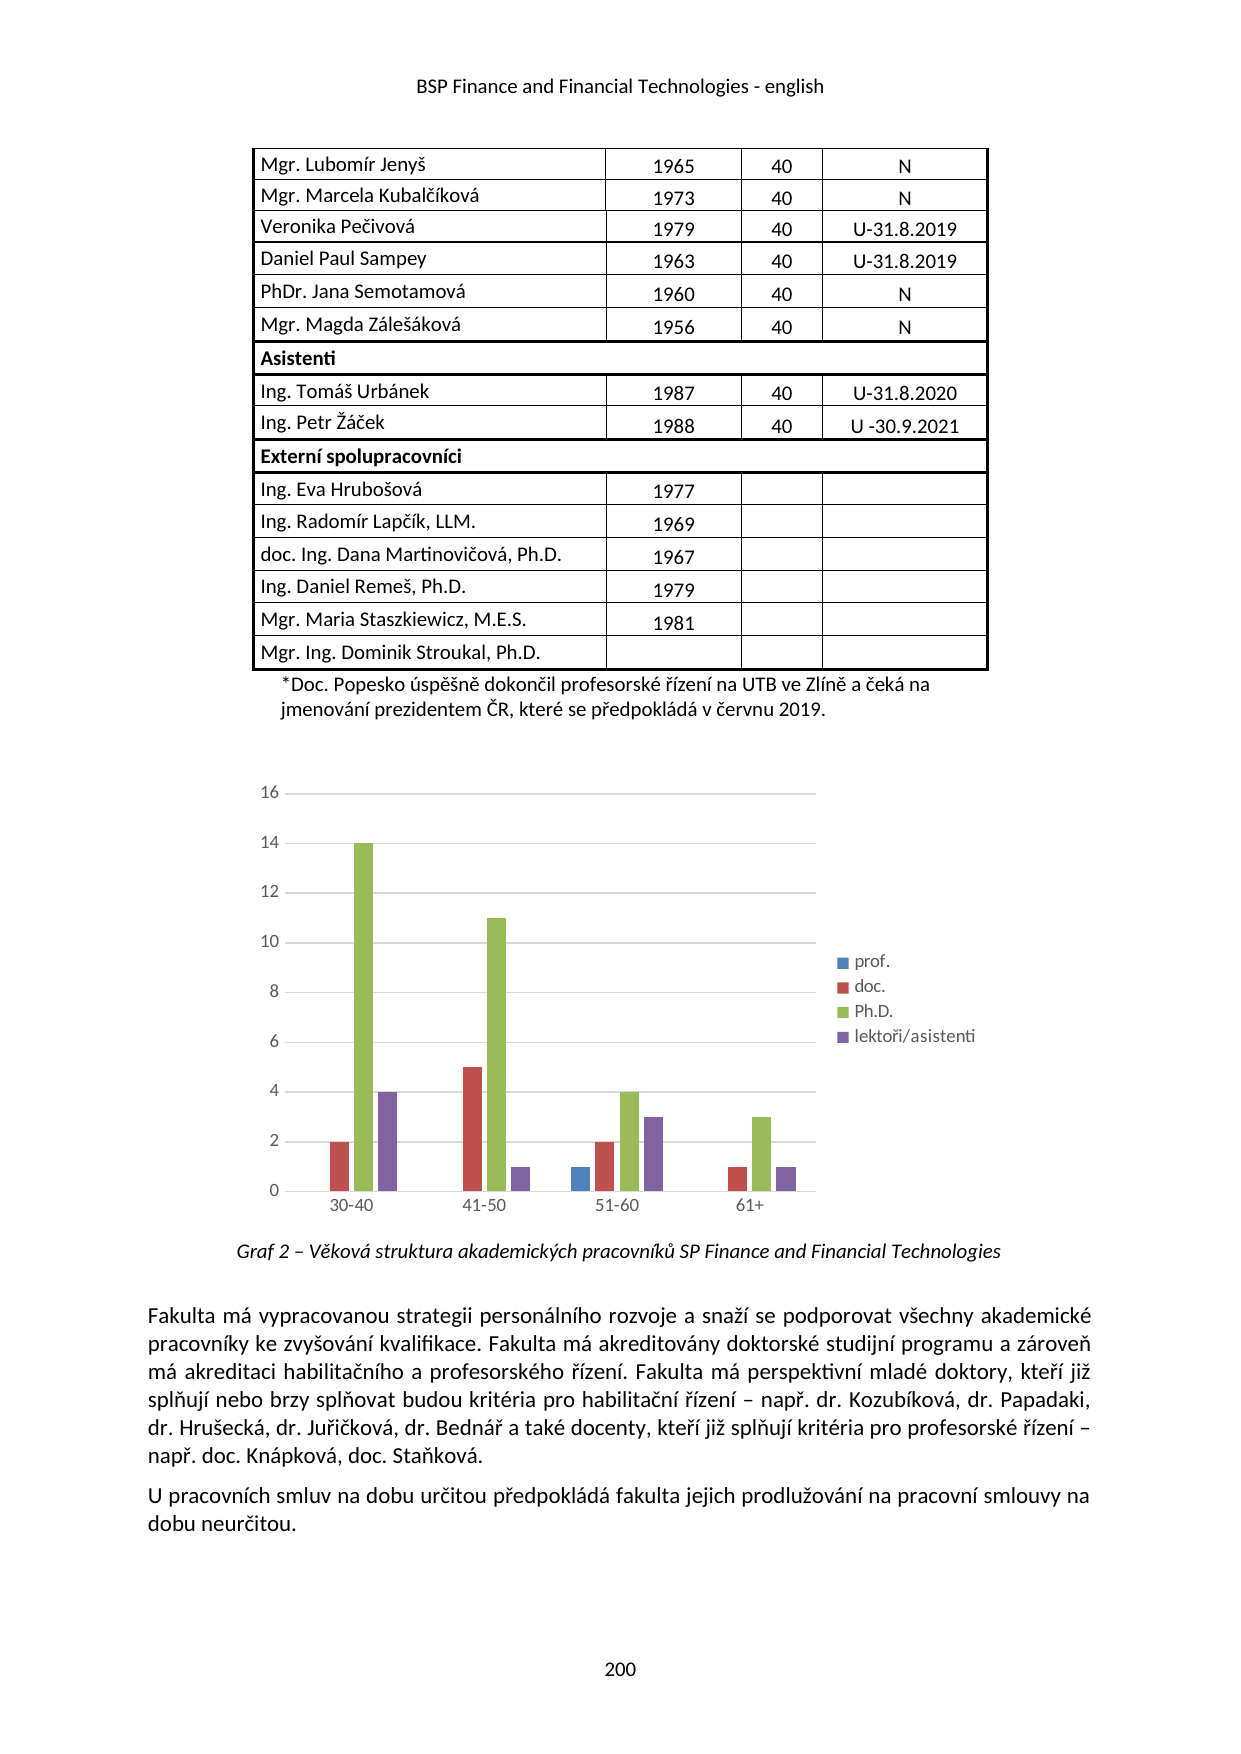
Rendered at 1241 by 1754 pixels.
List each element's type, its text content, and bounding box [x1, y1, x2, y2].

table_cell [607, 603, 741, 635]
text U pracovních smluv na dobu určitou předpokládá fakulta jejich prodlužování na pracovní smlouvy na dobu neurčitou. [148, 1481, 1093, 1537]
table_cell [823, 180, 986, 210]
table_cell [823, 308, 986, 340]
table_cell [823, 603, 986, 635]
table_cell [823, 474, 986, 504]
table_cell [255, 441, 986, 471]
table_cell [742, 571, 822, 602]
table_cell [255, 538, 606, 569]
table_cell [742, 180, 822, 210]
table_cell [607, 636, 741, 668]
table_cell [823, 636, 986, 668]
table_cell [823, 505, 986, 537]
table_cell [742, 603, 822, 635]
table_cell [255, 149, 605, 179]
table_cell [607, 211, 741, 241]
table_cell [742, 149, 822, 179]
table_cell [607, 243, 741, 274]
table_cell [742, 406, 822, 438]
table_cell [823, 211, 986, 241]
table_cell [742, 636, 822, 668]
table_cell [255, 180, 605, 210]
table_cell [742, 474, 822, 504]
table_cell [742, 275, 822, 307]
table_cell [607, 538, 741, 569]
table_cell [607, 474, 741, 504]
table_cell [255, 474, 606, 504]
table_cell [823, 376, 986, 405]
text *Doc. Popesko úspěšně dokončil profesorské řízení na UTB ve Zlíně a čeká na jmenování prezidentem ČR, které se předpokládá v červnu 2019. [281, 671, 974, 722]
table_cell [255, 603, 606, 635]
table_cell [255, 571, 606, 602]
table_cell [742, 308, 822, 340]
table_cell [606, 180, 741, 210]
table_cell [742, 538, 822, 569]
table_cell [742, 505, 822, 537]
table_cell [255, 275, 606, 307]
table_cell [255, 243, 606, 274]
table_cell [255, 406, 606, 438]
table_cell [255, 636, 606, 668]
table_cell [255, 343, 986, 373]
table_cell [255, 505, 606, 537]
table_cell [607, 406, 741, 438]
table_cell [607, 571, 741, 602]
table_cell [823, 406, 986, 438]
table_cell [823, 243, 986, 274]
text Graf 2 – Věková struktura akademických pracovníků SP Finance and Financial Technologies [148, 1238, 1093, 1263]
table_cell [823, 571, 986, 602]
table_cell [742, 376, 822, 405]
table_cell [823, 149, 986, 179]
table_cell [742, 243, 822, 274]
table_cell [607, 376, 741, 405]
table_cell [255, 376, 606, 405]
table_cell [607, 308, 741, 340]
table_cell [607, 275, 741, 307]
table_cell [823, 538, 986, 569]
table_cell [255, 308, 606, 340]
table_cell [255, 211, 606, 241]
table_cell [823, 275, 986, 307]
text Fakulta má vypracovanou strategii personálního rozvoje a snaží se podporovat všechny akademické pracovníky ke zvyšování kvalifikace. Fakulta má akreditovány doktorské studijní programu a zároveň má akreditaci habilitačního a profesorského řízení. Fakulta má perspektivní mladé doktory, kteří již splňují nebo brzy splňovat budou kritéria pro habilitační řízení – např. dr. Kozubíková, dr. Papadaki, dr. Hrušecká, dr. Juřičková, dr. Bednář a také docenty, kteří již splňují kritéria pro profesorské řízení – např. doc. Knápková, doc. Staňková. [148, 1301, 1093, 1469]
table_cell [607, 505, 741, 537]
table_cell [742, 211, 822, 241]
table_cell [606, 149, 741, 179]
